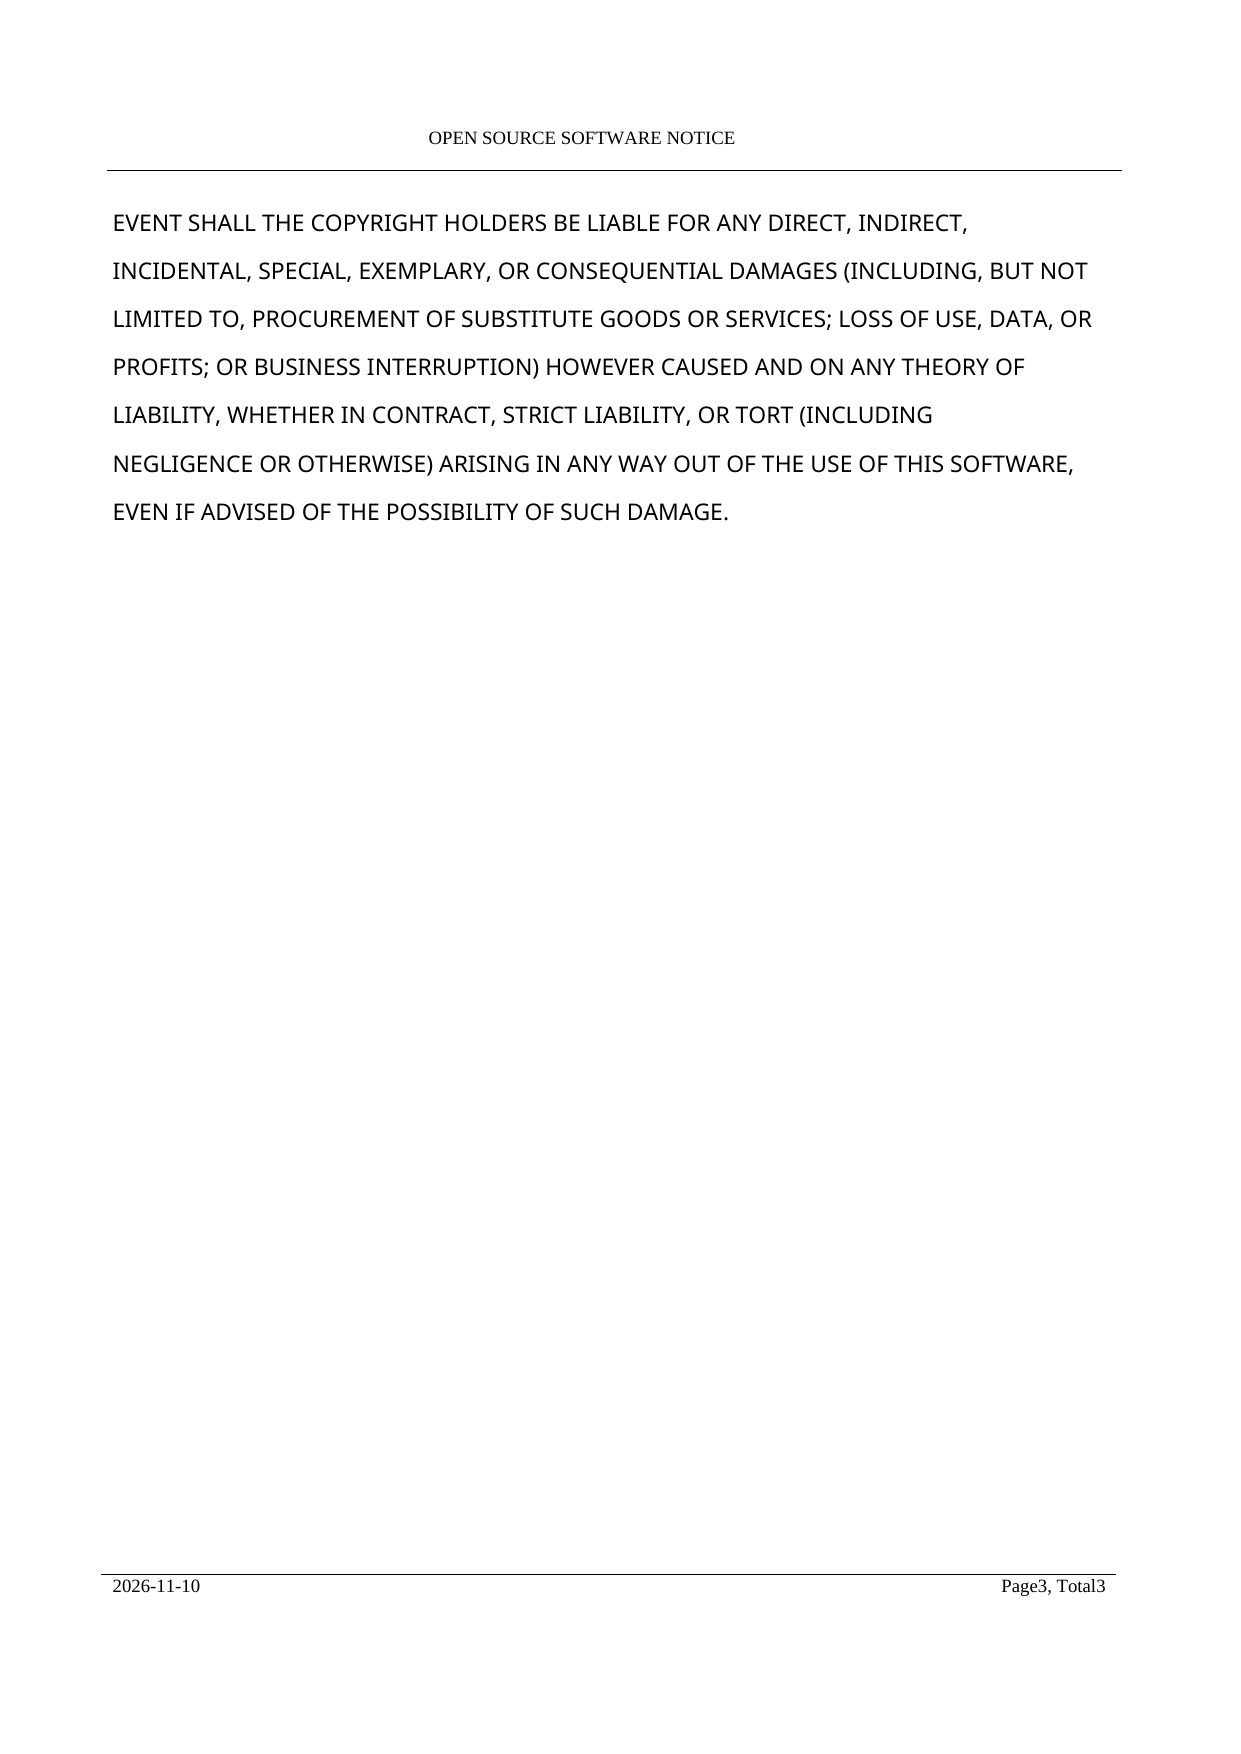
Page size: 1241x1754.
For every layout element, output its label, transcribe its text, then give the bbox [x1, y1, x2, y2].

text LIABILITY, WHETHER IN CONTRACT, STRICT LIABILITY, OR TORT (INCLUDING [112, 399, 1128, 431]
text NEGLIGENCE OR OTHERWISE) ARISING IN ANY WAY OUT OF THE USE OF THIS SOFTWARE, [112, 447, 1128, 479]
text LIMITED TO, PROCUREMENT OF SUBSTITUTE GOODS OR SERVICES; LOSS OF USE, DATA, OR [112, 303, 1128, 335]
text EVEN IF ADVISED OF THE POSSIBILITY OF SUCH DAMAGE. [112, 495, 1128, 528]
text INCIDENTAL, SPECIAL, EXEMPLARY, OR CONSEQUENTIAL DAMAGES (INCLUDING, BUT NOT [112, 254, 1128, 287]
text EVENT SHALL THE COPYRIGHT HOLDERS BE LIABLE FOR ANY DIRECT, INDIRECT, [112, 206, 1128, 239]
text PROFITS; OR BUSINESS INTERRUPTION) HOWEVER CAUSED AND ON ANY THEORY OF [112, 351, 1128, 383]
